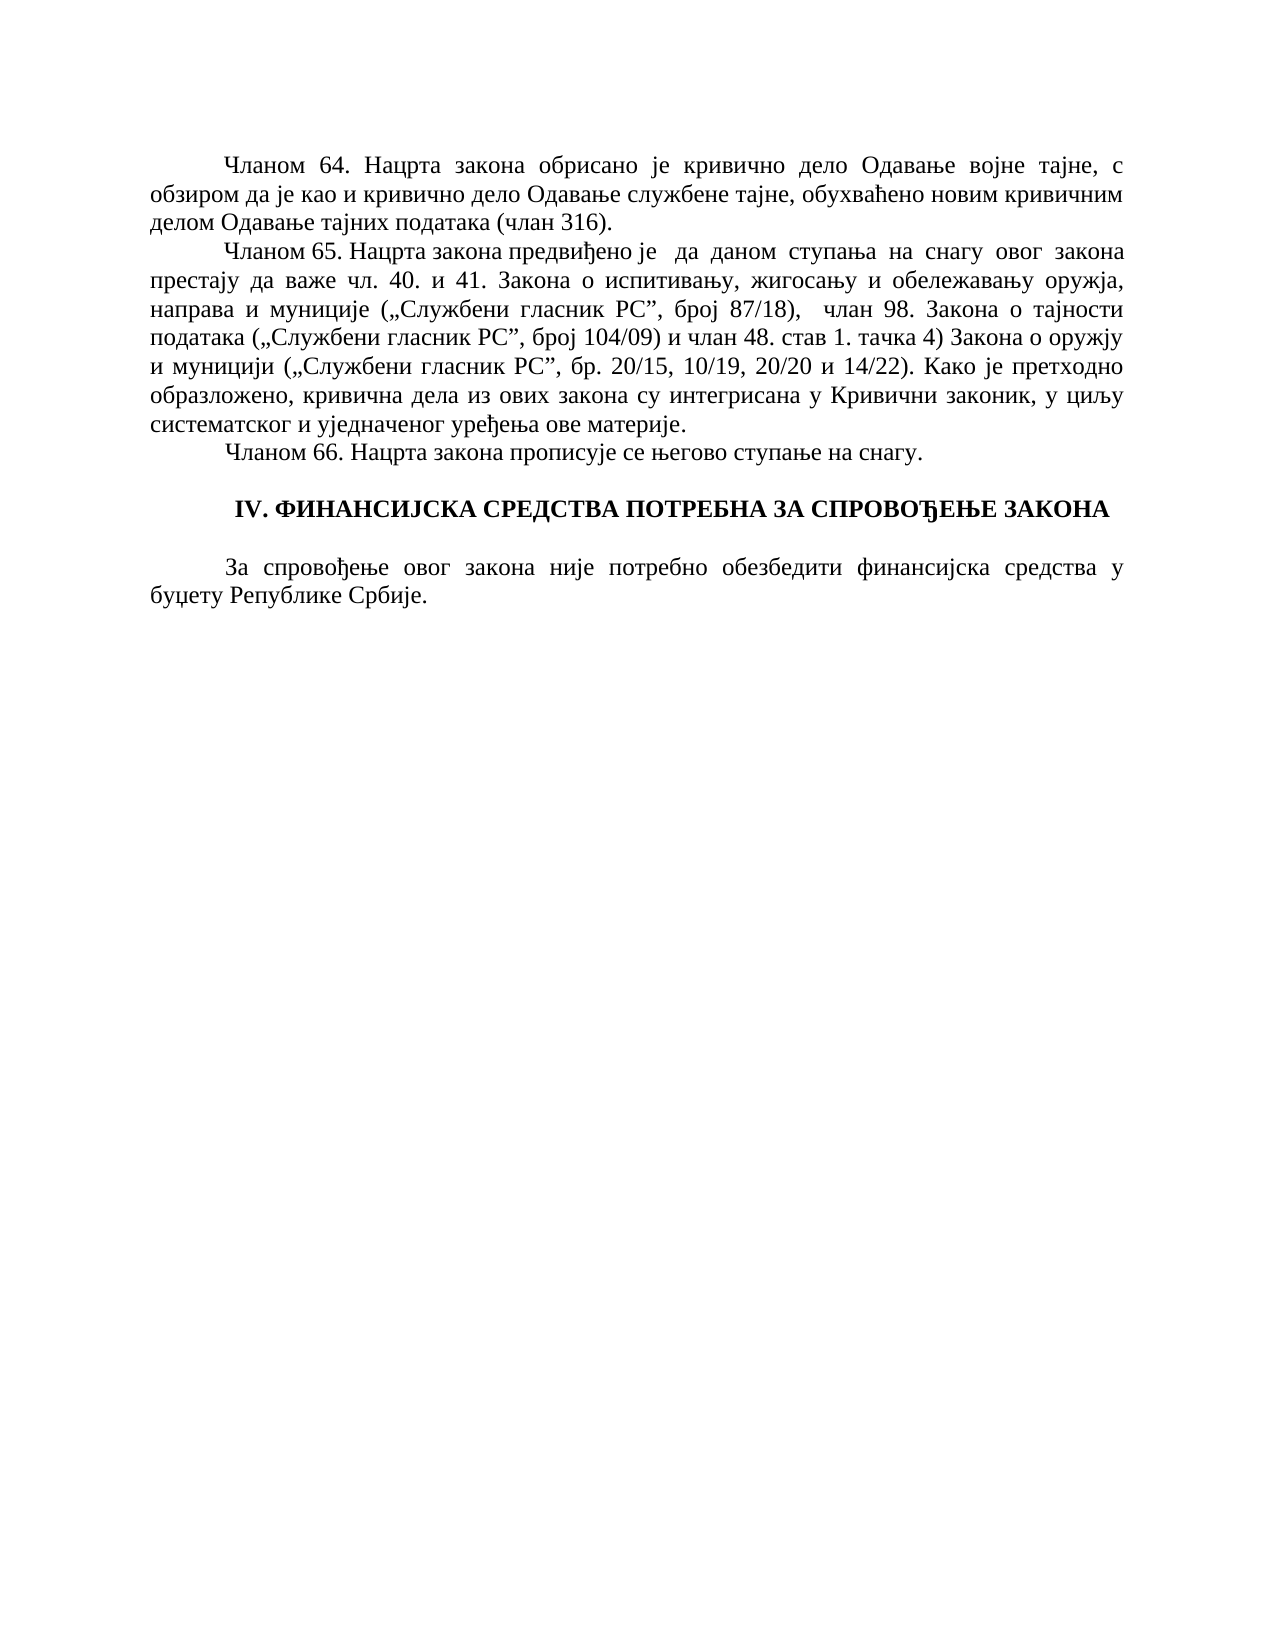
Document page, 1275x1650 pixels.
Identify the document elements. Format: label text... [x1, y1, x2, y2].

text За спровођење овог закона није потребно обезбедити финансијска средства у буџету Републике Србије. [150, 552, 1125, 609]
text Чланом 64. Нацрта закона обрисано је кривично дело Одавање војне тајне, с обзиром да је као и кривично дело Одавање службене тајне, обухваћено новим кривичним делом Одавање тајних података (члан 316). [150, 150, 1125, 236]
text Чланом 66. Нацрта закона прописује се његово ступање на снагу. [150, 437, 1125, 466]
text Чланом 65. Нацрта закона предвиђено је да даном ступања на снагу овог закона престају да важе чл. 40. и 41. Закона о испитивању, жигосању и обележавању оружја, направа и муниције („Службени гласник РС”, број 87/18), члан 98. Закона о тајности података („Службени гласник РС”, број 104/09) и члан 48. став 1. тачка 4) Закона о оружју и муницији („Службени гласник РС”, бр. 20/15, 10/19, 20/20 и 14/22). Како је претходно образложено, кривична дела из ових закона су интегрисана у Кривични законик, у циљу систематског и уједначеног уређења ове материје. [150, 236, 1125, 437]
text IV. ФИНАНСИЈСКА СРЕДСТВА ПОТРЕБНА ЗА СПРОВОЂЕЊЕ ЗАКОНА [150, 494, 1125, 523]
